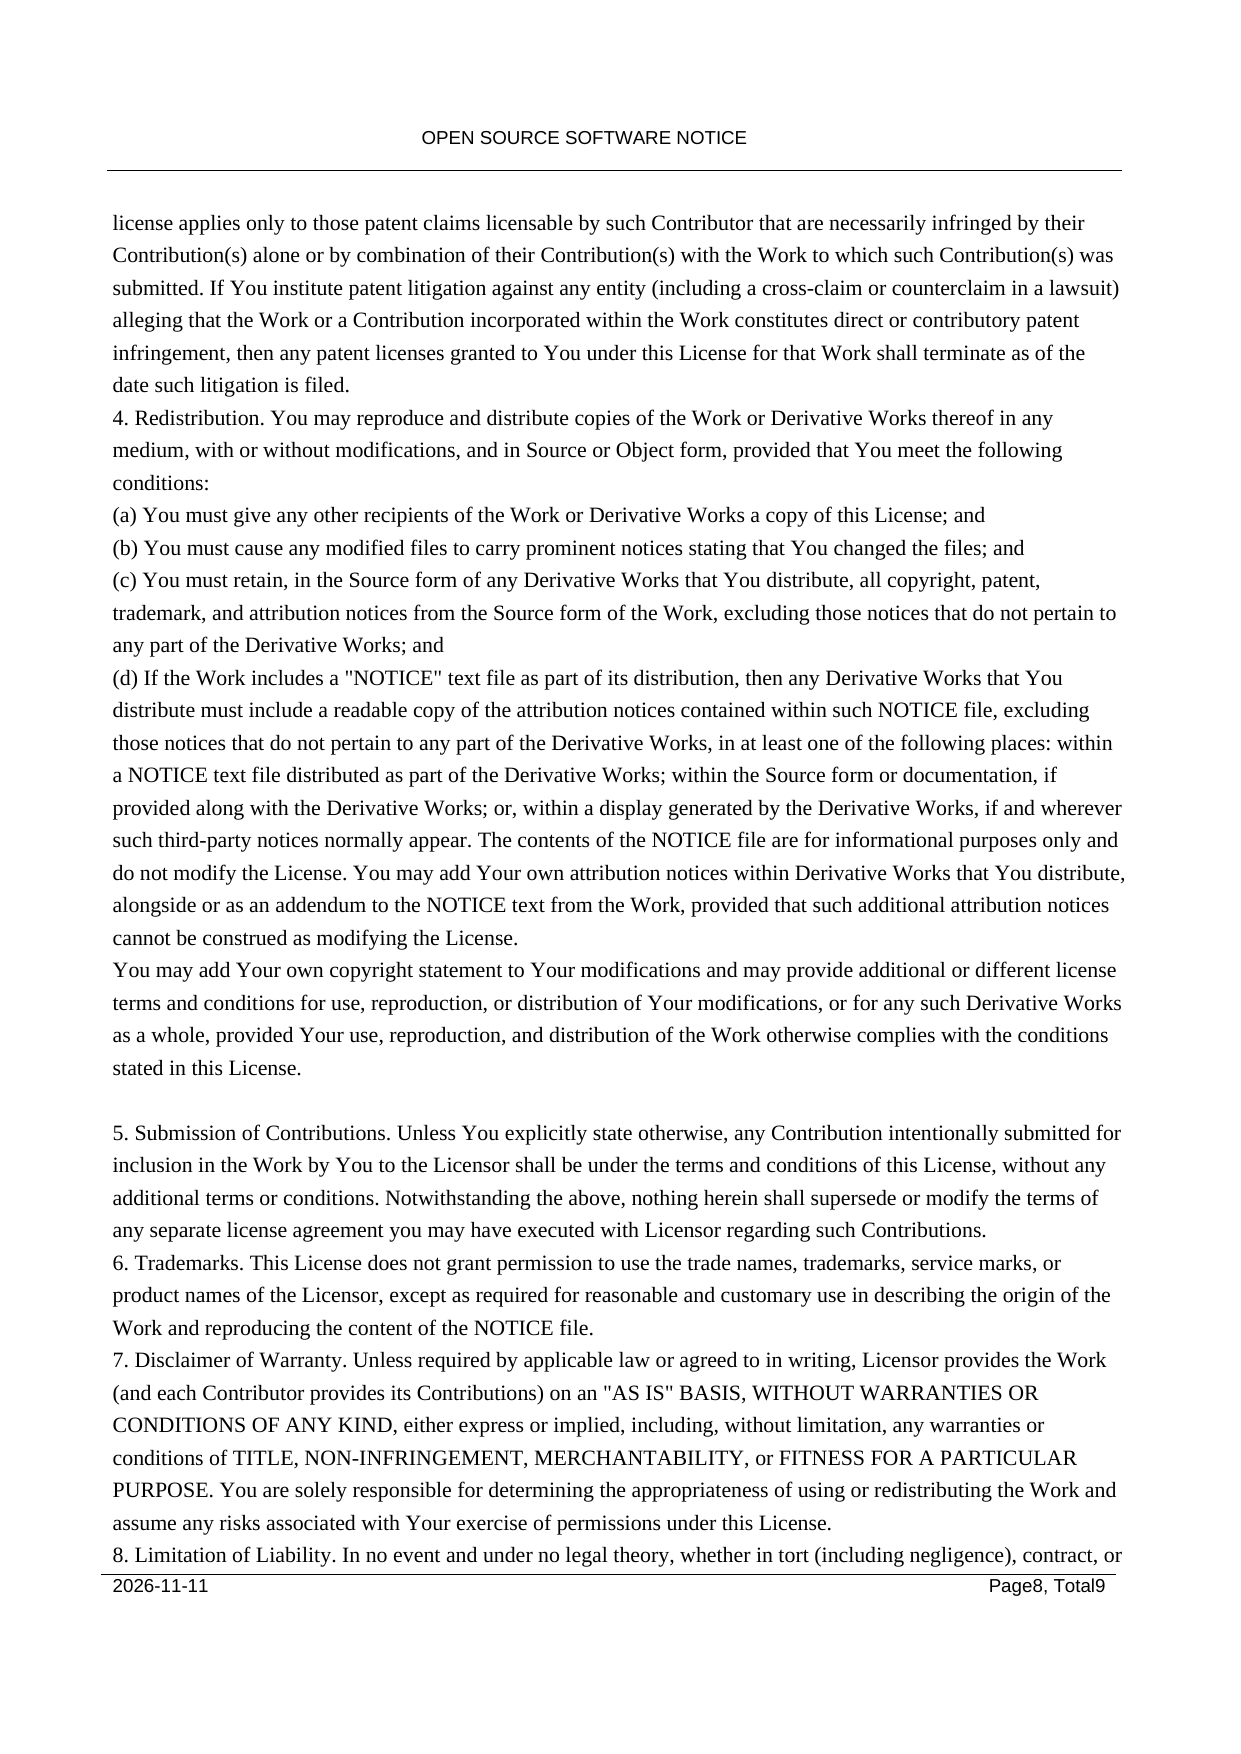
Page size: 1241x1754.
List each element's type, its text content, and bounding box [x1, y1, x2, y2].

text (c) You must retain, in the Source form of any Derivative Works that You distribute, all copyright, patent, trademark, and attribution notices from the Source form of the Work, excluding those notices that do not pertain to any part of the Derivative Works; and [112, 564, 1128, 661]
text 6. Trademarks. This License does not grant permission to use the trade names, trademarks, service marks, or product names of the Licensor, except as required for reasonable and customary use in describing the origin of the Work and reproducing the content of the NOTICE file. [112, 1246, 1128, 1344]
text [112, 1539, 1128, 1571]
text You may add Your own copyright statement to Your modifications and may provide additional or different license terms and conditions for use, reproduction, or distribution of Your modifications, or for any such Derivative Works as a whole, provided Your use, reproduction, and distribution of the Work otherwise complies with the conditions stated in this License. [112, 954, 1128, 1084]
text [112, 206, 1128, 401]
text 5. Submission of Contributions. Unless You explicitly state otherwise, any Contribution intentionally submitted for inclusion in the Work by You to the Licensor shall be under the terms and conditions of this License, without any additional terms or conditions. Notwithstanding the above, nothing herein shall supersede or modify the terms of any separate license agreement you may have executed with Licensor regarding such Contributions. [112, 1116, 1128, 1246]
text (b) You must cause any modified files to carry prominent notices stating that You changed the files; and [112, 531, 1128, 564]
text 4. Redistribution. You may reproduce and distribute copies of the Work or Derivative Works thereof in any medium, with or without modifications, and in Source or Object form, provided that You meet the following conditions: [112, 401, 1128, 499]
text (d) If the Work includes a "NOTICE" text file as part of its distribution, then any Derivative Works that You distribute must include a readable copy of the attribution notices contained within such NOTICE file, excluding those notices that do not pertain to any part of the Derivative Works, in at least one of the following places: within a NOTICE text file distributed as part of the Derivative Works; within the Source form or documentation, if provided along with the Derivative Works; or, within a display generated by the Derivative Works, if and wherever such third-party notices normally appear. The contents of the NOTICE file are for informational purposes only and do not modify the License. You may add Your own attribution notices within Derivative Works that You distribute, alongside or as an addendum to the NOTICE text from the Work, provided that such additional attribution notices cannot be construed as modifying the License. [112, 661, 1128, 954]
text 7. Disclaimer of Warranty. Unless required by applicable law or agreed to in writing, Licensor provides the Work (and each Contributor provides its Contributions) on an "AS IS" BASIS, WITHOUT WARRANTIES OR CONDITIONS OF ANY KIND, either express or implied, including, without limitation, any warranties or conditions of TITLE, NON-INFRINGEMENT, MERCHANTABILITY, or FITNESS FOR A PARTICULAR PURPOSE. You are solely responsible for determining the appropriateness of using or redistributing the Work and assume any risks associated with Your exercise of permissions under this License. [112, 1344, 1128, 1539]
text (a) You must give any other recipients of the Work or Derivative Works a copy of this License; and [112, 499, 1128, 531]
